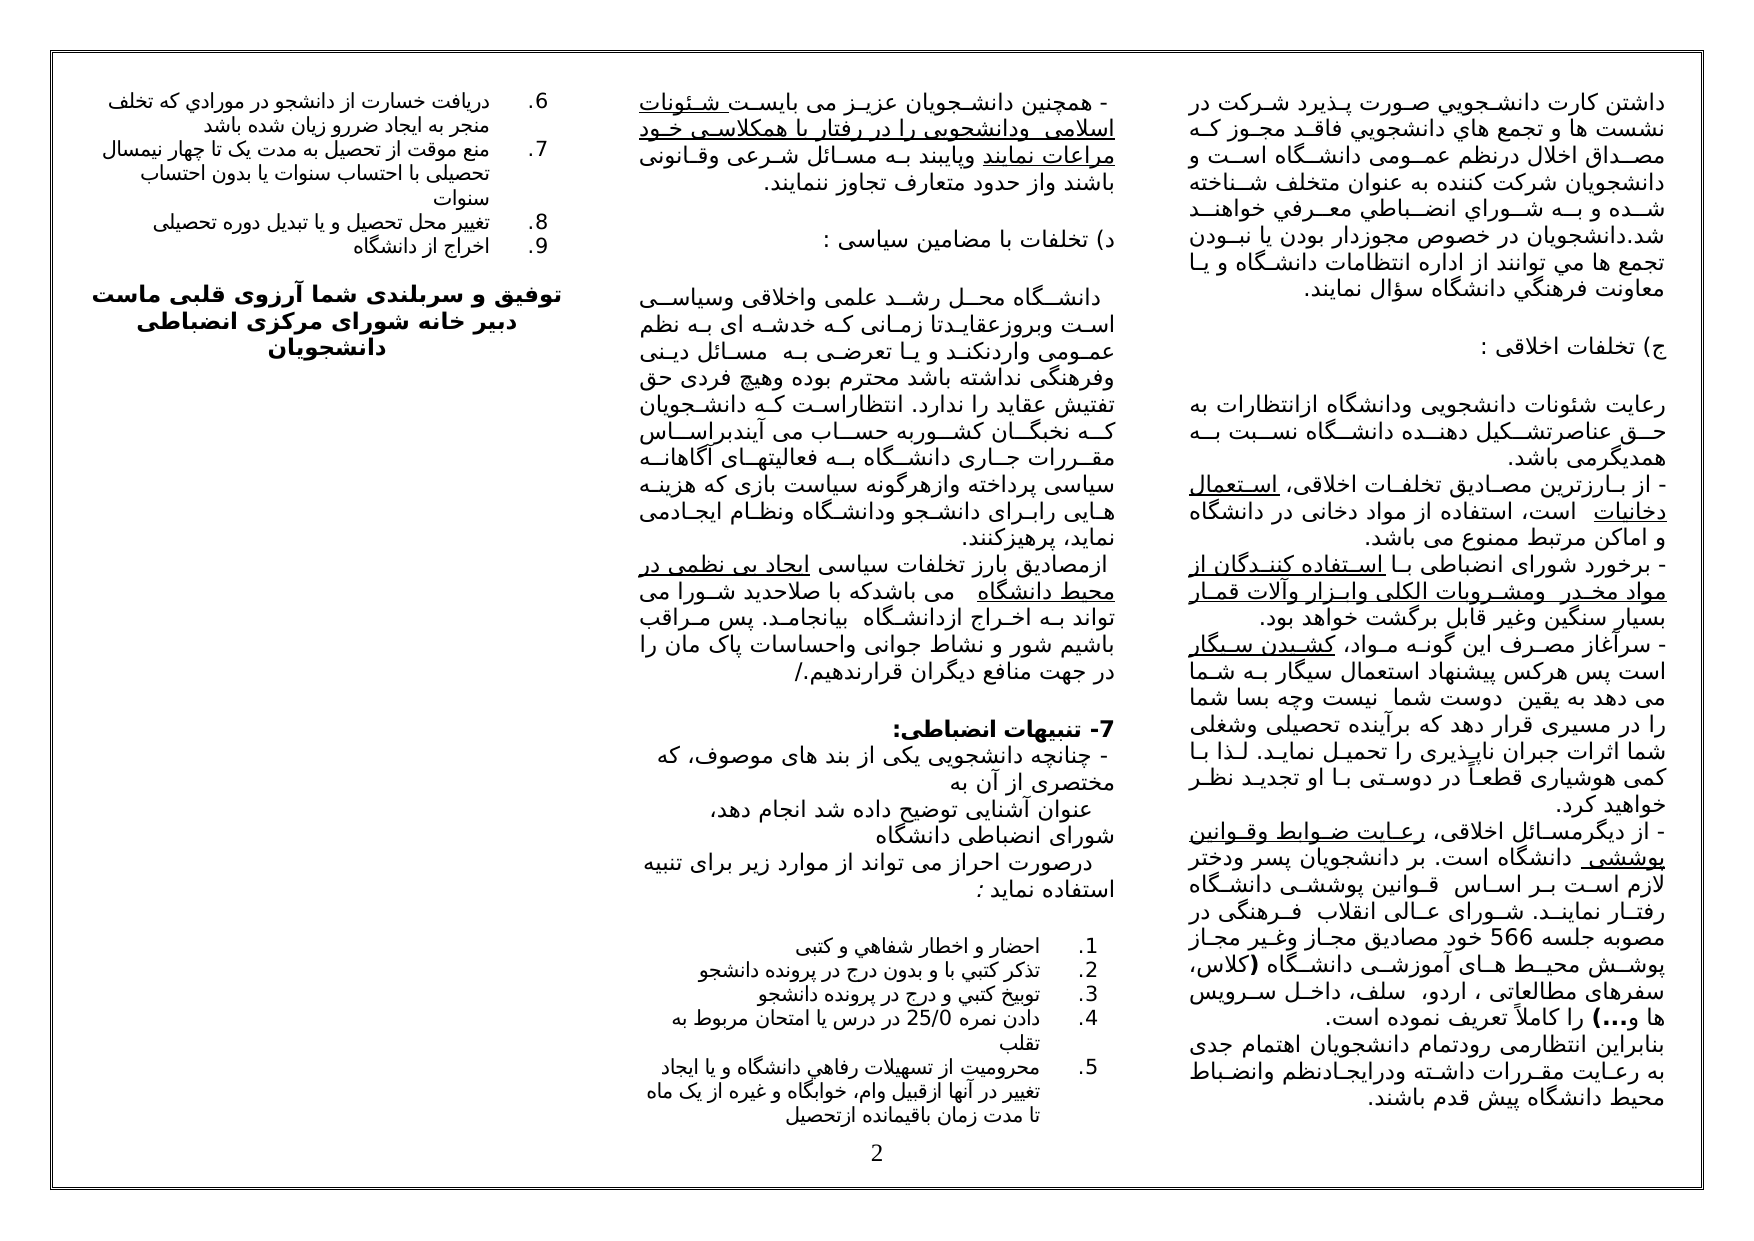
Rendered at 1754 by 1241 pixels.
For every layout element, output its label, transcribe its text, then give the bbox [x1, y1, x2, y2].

list منع موقت از تحصيل به مدت یک تا چهار نیمسال تحصیلی با احتساب سنوات یا بدون احتساب سنوات [89, 137, 528, 210]
text - همچنین دانشجویان عزیز می بایست شئونات اسلامی ودانشجویی را در رفتار با همکلاسی خود مراعات نمایند وپایبند به مسائل شرعی وقانونی باشند واز حدود متعارف تجاوز ننمایند. [639, 89, 1115, 138]
list تغيير محل تحصیل و یا تبدیل دوره تحصیلی [103, 210, 528, 234]
text - همچنین دانشجویان عزیز می بایست شئونات اسلامی ودانشجویی را در رفتار با همکلاسی خود مراعات نمایند وپایبند به مسائل شرعی وقانونی باشند واز حدود متعارف تجاوز ننمایند. [639, 140, 1115, 195]
text رعایت شئونات دانشجویی ودانشگاه ازانتظارات به حق عناصرتشکیل دهنده دانشگاه نسبت به همدیگرمی باشد. [1189, 391, 1666, 471]
text بنابراین انتظارمی رودتمام دانشجویان اهتمام جدی به رعایت مقررات داشته ودرایجادنظم وانضباط محیط دانشگاه پیش قدم باشند. [1189, 1031, 1665, 1111]
text - برخورد شورای انضباطی با استفاده کنندگان از مواد مخدر ومشروبات الکلی وابزار وآلات قمار بسیار سنگین وغیر قابل برگشت خواهد بود. [1189, 602, 1666, 631]
list تذكر كتبي با و بدون درج در پرونده دانشجو [639, 958, 1078, 982]
text عنوان آشنایی توضیح داده شد انجام دهد، شورای انضباطی دانشگاه [639, 796, 1115, 849]
list توبيخ كتبي و درج در پرونده دانشجو [639, 982, 1078, 1006]
text درصورت احراز می تواند از موارد زیر برای تنبیه استفاده نماید : [639, 849, 1115, 902]
text 7- تنبیهات انضباطی: [639, 716, 1115, 742]
text - از دیگرمسائل اخلاقی، رعایت ضوابط وقوانین پوششی دانشگاه است. بر دانشجویان پسر ودختر لازم است بر اساس قوانین پوششی دانشگاه رفتار نمایند. شورای عالی انقلاب فرهنگی در مصوبه جلسه 566 خود مصادیق مجاز وغیر مجاز پوشش محیط های آموزشی دانشگاه (کلاس، سفرهای مطالعاتی ، اردو، سلف، داخل سرویس ها و...) را کاملاً تعریف نموده است. [1189, 818, 1665, 1031]
text توفیق و سربلندی شما آرزوی قلبی ماست [89, 281, 565, 308]
text ازمصادیق بارز تخلفات سیاسی ایجاد بی نظمی در محیط دانشگاه می باشدکه با صلاحدید شورا می تواند به اخراج ازدانشگاه بیانجامد. پس مراقب باشیم شور و نشاط جوانی واحساسات پاک مان را در جهت منافع دیگران قرارندهیم./ [639, 551, 1115, 684]
text - سرآغاز مصرف این گونه مواد، کشیدن سیگار است پس هرکس پیشنهاد استعمال سیگار به شما می دهد به یقین دوست شما نیست وچه بسا شما را در مسیری قرار دهد که برآینده تحصیلی وشغلی شما اثرات جبران ناپذیری را تحمیل نماید. لذا با کمی هوشیاری قطعاً در دوستی با او تجدید نظر خواهید کرد. [1189, 631, 1666, 818]
text - برخورد شورای انضباطی با استفاده کنندگان از مواد مخدر ومشروبات الکلی وابزار وآلات قمار بسیار سنگین وغیر قابل برگشت خواهد بود. [1189, 551, 1666, 601]
text - چنانچه دانشجویی یکی از بند های موصوف، که مختصری از آن به [639, 742, 1115, 796]
list احضار و اخطار شفاهي و کتبی [639, 934, 1078, 958]
list محروميت از تسهيلات رفاهي دانشگاه و يا ايجاد تغيير در آنها ازقبيل وام، خوابگاه و غيره از يک ماه تا مدت زمان باقيمانده ازتحصيل [639, 1055, 1078, 1128]
text - از بارزترین مصادیق تخلفات اخلاقی، استعمال دخانیات است، استفاده از مواد دخانی در دانشگاه و اماکن مرتبط ممنوع می باشد. [1189, 471, 1666, 551]
text دبیر خانه شورای مرکزی انضباطی دانشجویان [89, 308, 565, 361]
text د) تخلفات با مضامین سیاسی : [639, 227, 1115, 253]
text ج) تخلفات اخلاقی : [1189, 333, 1666, 360]
list دريافت خسارت از دانشجو در مورادي كه تخلف منجر به ايجاد ضررو زيان شده باشد [89, 89, 528, 137]
list دادن نمره 25/0 در درس يا امتحان مربوط به تقلب [639, 1006, 1078, 1055]
list اخراج از دانشگاه [89, 234, 528, 258]
text دانشگاه محل رشد علمی واخلاقی وسیاسی است وبروزعقایدتا زمانی که خدشه ای به نظم عمومی واردنکند و یا تعرضی به مسائل دینی وفرهنگی نداشته باشد محترم بوده وهیچ فردی حق تفتیش عقاید را ندارد. انتظاراست که دانشجویان که نخبگان کشوربه حساب می آیندبراساس مقررات جاری دانشگاه به فعالیتهای آگاهانه سیاسی پرداخته وازهرگونه سیاست بازی که هزینه هایی رابرای دانشجو ودانشگاه ونظام ایجادمی نماید، پرهیزکنند. [639, 284, 1144, 551]
